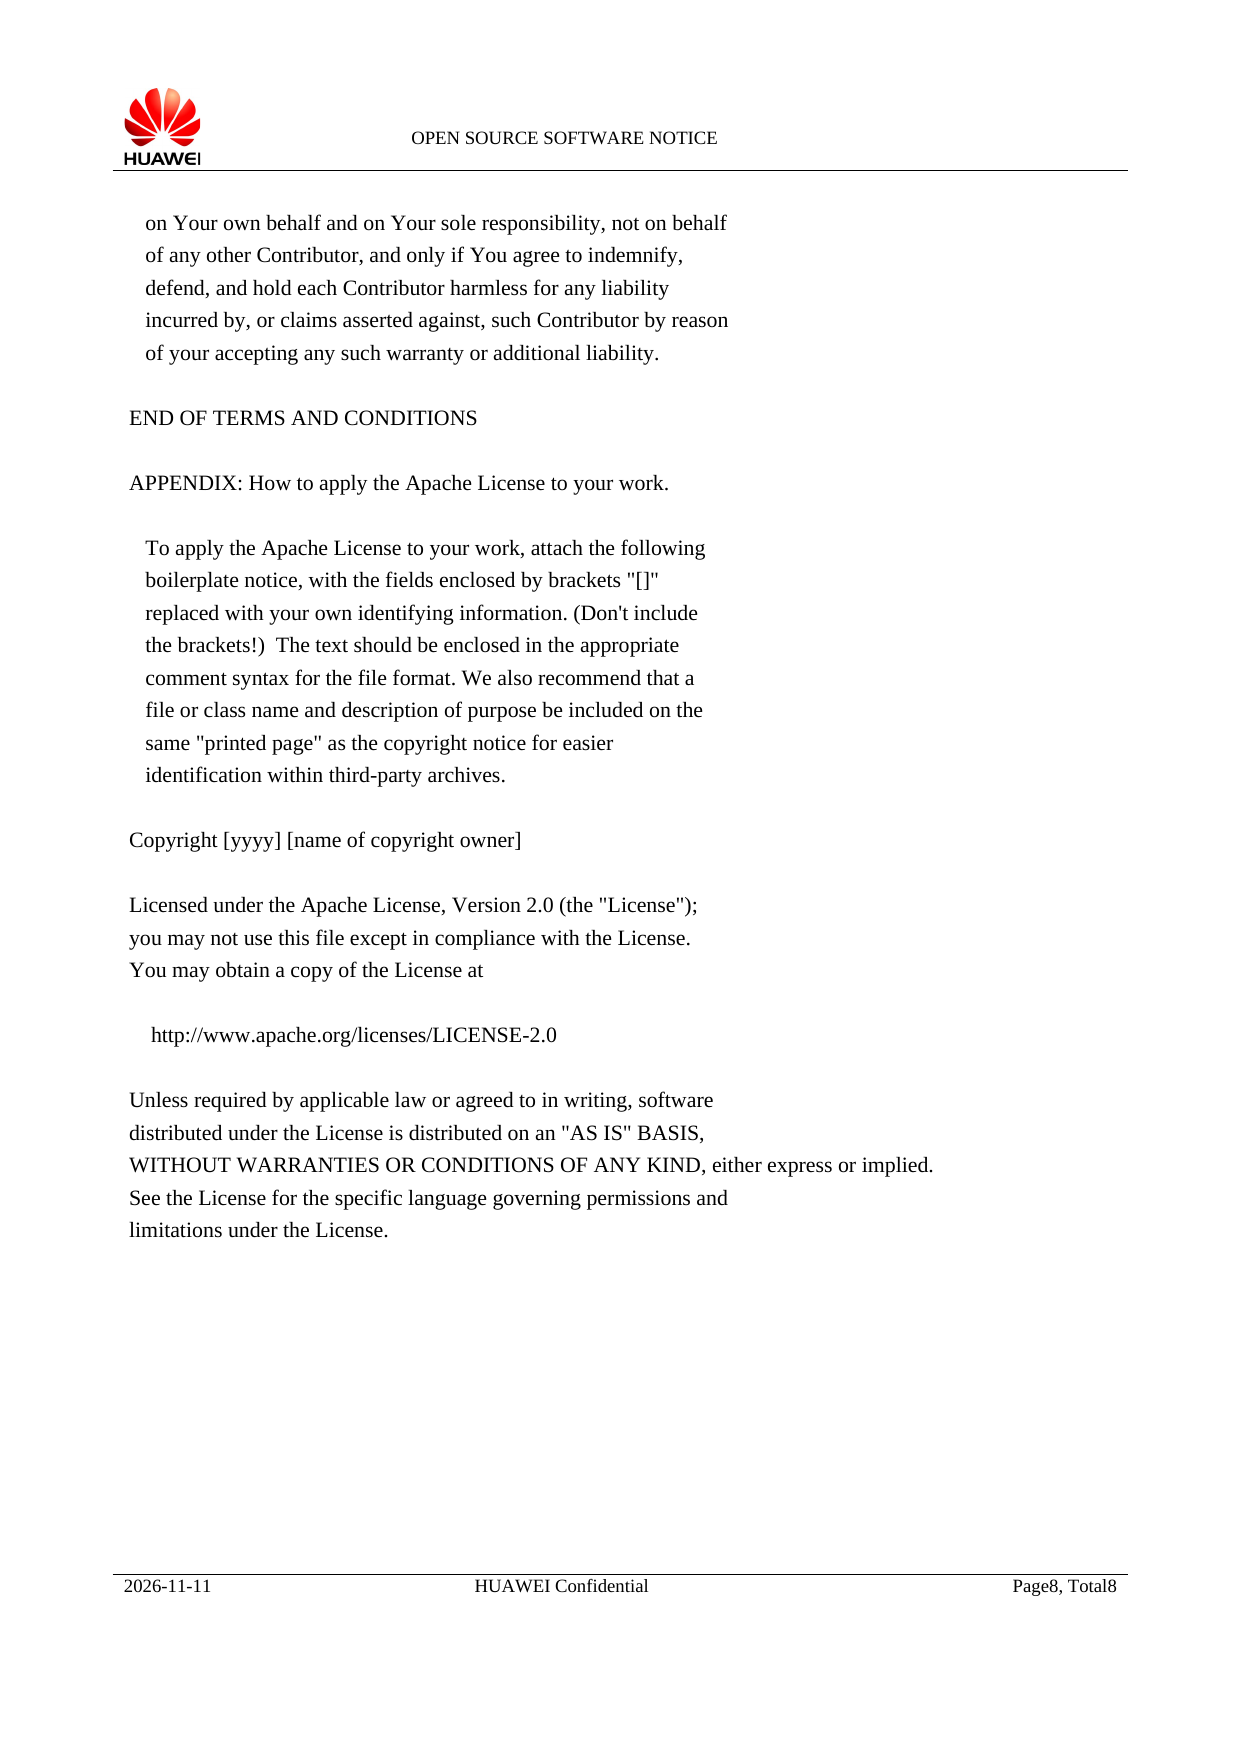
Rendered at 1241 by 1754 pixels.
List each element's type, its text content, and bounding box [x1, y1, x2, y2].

picture [124, 88, 201, 165]
